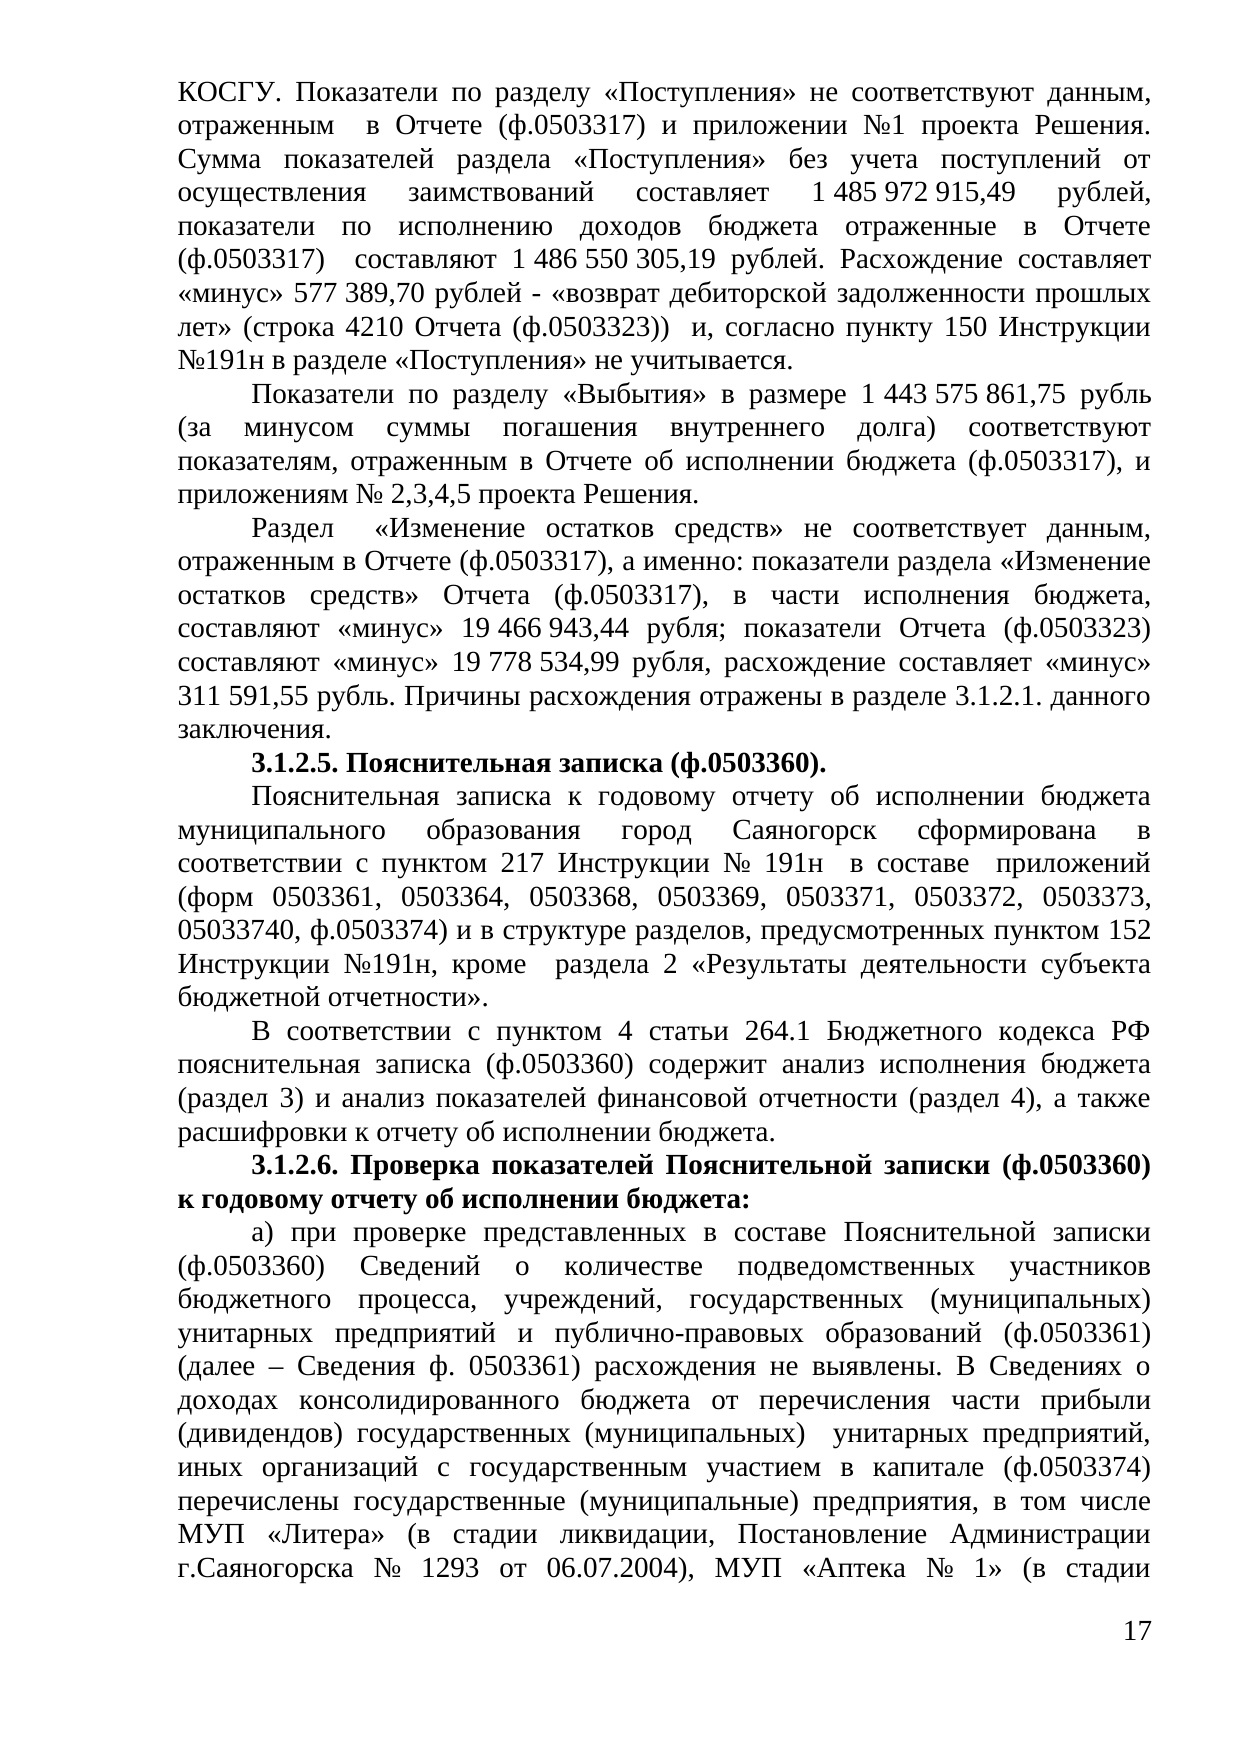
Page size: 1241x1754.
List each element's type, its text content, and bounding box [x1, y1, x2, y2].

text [177, 1214, 1152, 1583]
text 3.1.2.6. Проверка показателей Пояснительной записки (ф.0503360) к годовому отчету об исполнении бюджета: [177, 1147, 1152, 1214]
text Пояснительная записка к годовому отчету об исполнении бюджета муниципального образования город Саяногорск сформирована в соответствии с пунктом 217 Инструкции № 191н в составе приложений (форм 0503361, 0503364, 0503368, 0503369, 0503371, 0503372, 0503373, 05033740, ф.0503374) и в структуре разделов, предусмотренных пунктом 152 Инструкции №191н, кроме раздела 2 «Результаты деятельности субъекта бюджетной отчетности». [177, 778, 1152, 1013]
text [177, 74, 1152, 376]
text Показатели по разделу «Выбытия» в размере 1 443 575 861,75 рубль (за минусом суммы погашения внутреннего долга) соответствуют показателям, отраженным в Отчете об исполнении бюджета (ф.0503317), и приложениям № 2,3,4,5 проекта Решения. [177, 376, 1152, 510]
text Раздел «Изменение остатков средств» не соответствует данным, отраженным в Отчете (ф.0503317), а именно: показатели раздела «Изменение остатков средств» Отчета (ф.0503317), в части исполнения бюджета, составляют «минус» 19 466 943,44 рубля; показатели Отчета (ф.0503323) составляют «минус» 19 778 534,99 рубля, расхождение составляет «минус» 311 591,55 рубль. Причины расхождения отражены в разделе 3.1.2.1. данного заключения. [177, 510, 1152, 745]
text 3.1.2.5. Пояснительная записка (ф.0503360). [177, 745, 1152, 778]
text В соответствии с пунктом 4 статьи 264.1 Бюджетного кодекса РФ пояснительная записка (ф.0503360) содержит анализ исполнения бюджета (раздел 3) и анализ показателей финансовой отчетности (раздел 4), а также расшифровки к отчету об исполнении бюджета. [177, 1013, 1152, 1147]
